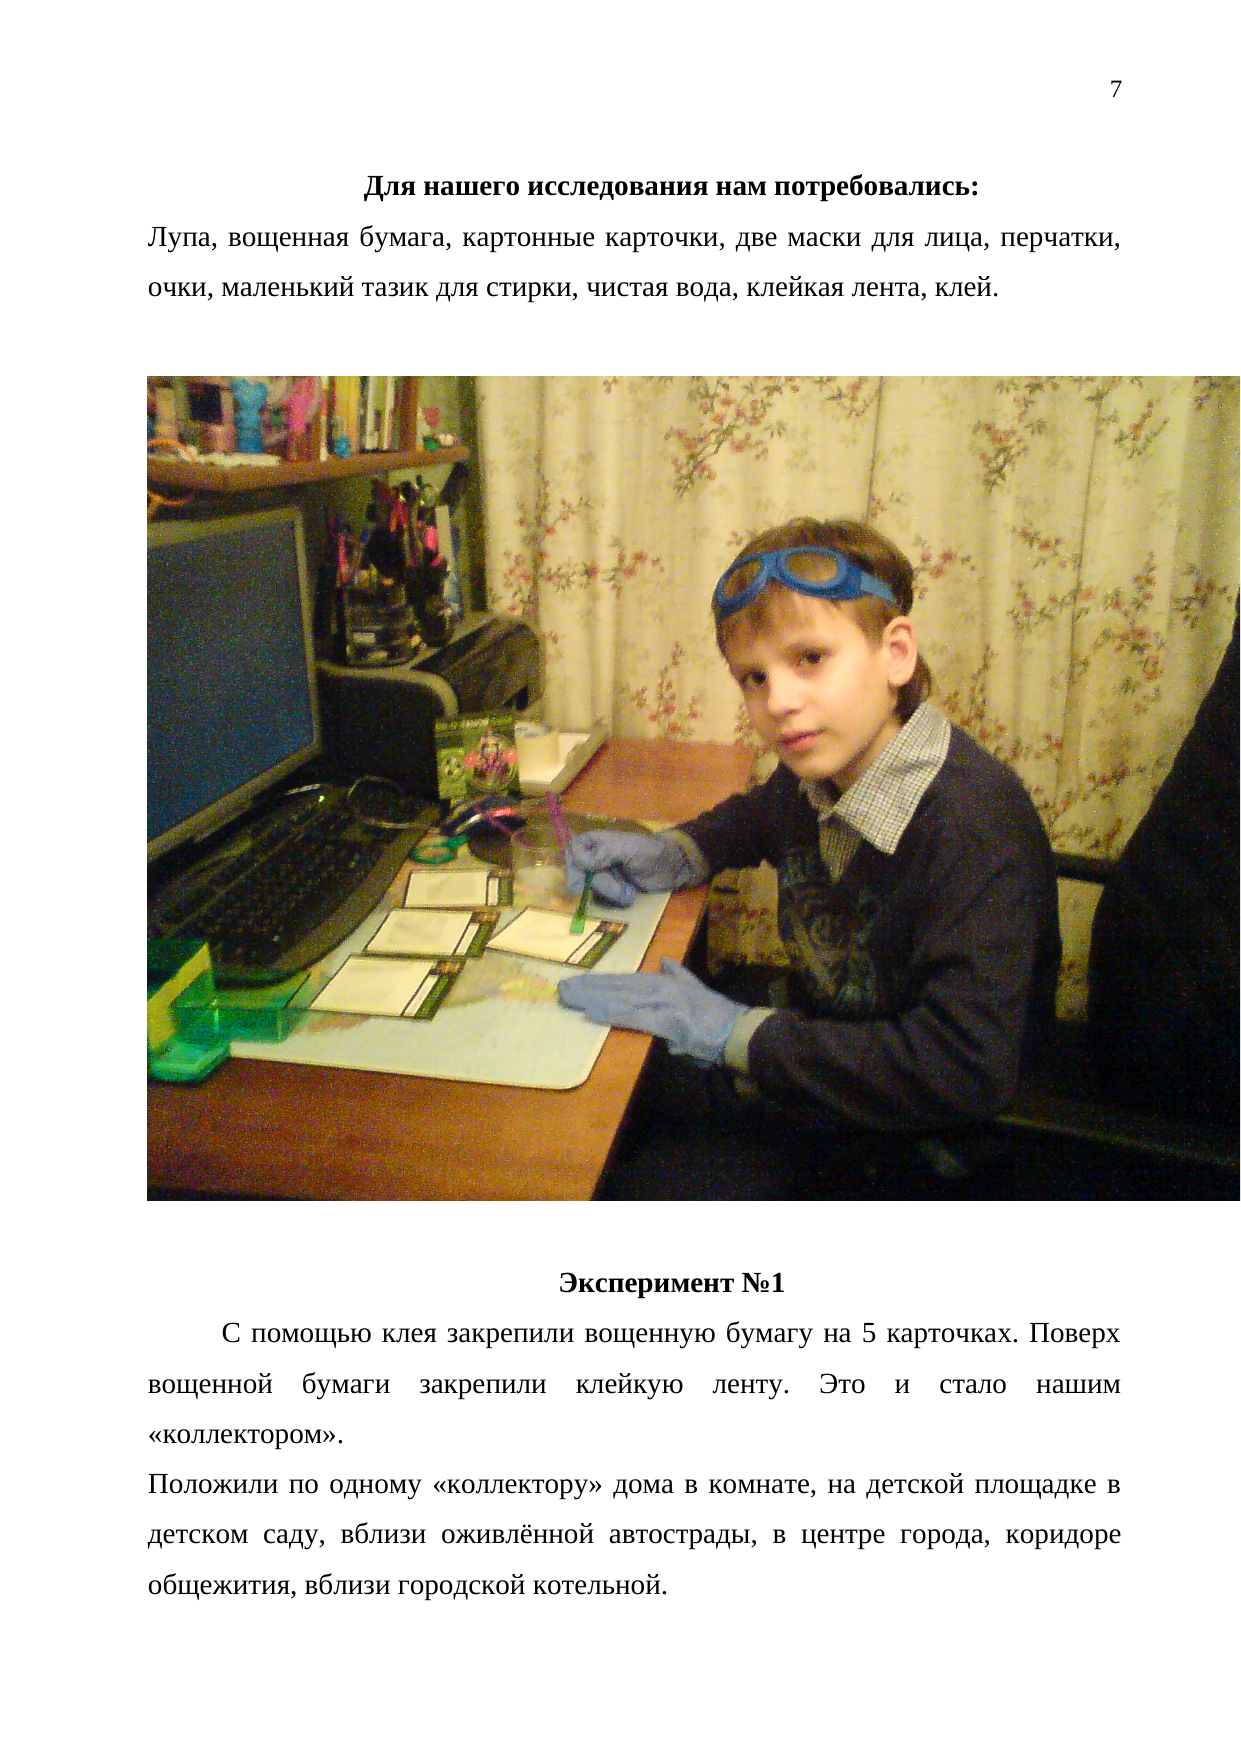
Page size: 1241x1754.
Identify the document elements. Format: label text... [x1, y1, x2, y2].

picture [147, 376, 1241, 1201]
text Лупа, вощенная бумага, картонные карточки, две маски для лица, перчатки, очки, маленький тазик для стирки, чистая вода, клейкая лента, клей. [148, 219, 1122, 303]
text Положили по одному «коллектору» дома в комнате, на детской площадке в детском саду, вблизи оживлённой автострады, в центре города, коридоре общежития, вблизи городской котельной. [148, 1466, 1122, 1601]
text Для нашего исследования нам потребовались: [148, 168, 1122, 202]
text Эксперимент №1 [148, 1265, 1122, 1299]
text С помощью клея закрепили вощенную бумагу на 5 карточках. Поверх вощенной бумаги закрепили клейкую ленту. Это и стало нашим «коллектором». [148, 1315, 1122, 1449]
